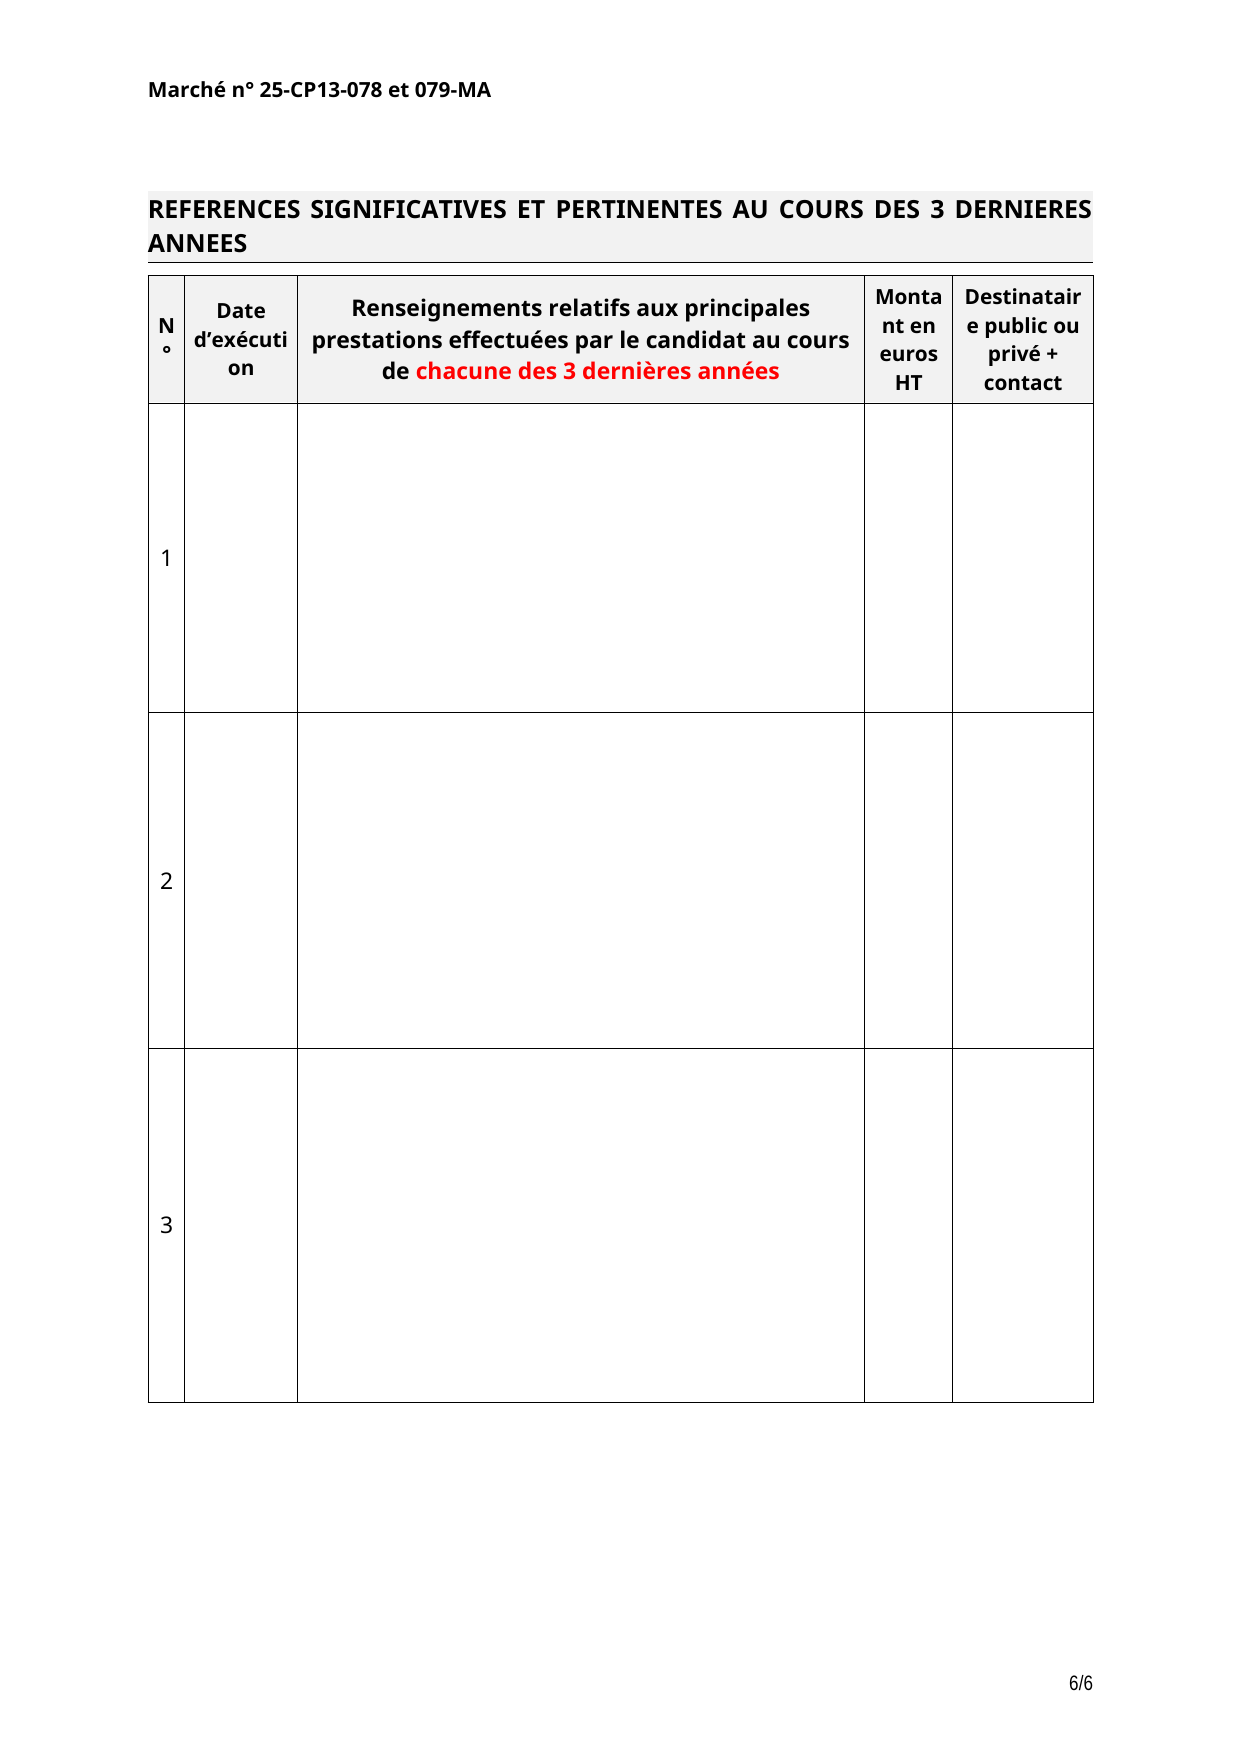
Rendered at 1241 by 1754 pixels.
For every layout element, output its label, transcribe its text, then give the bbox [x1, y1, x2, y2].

table_cell 3 [149, 1049, 184, 1402]
table_cell [865, 404, 952, 712]
table_cell [185, 404, 297, 712]
subtitle references significatives et pertinentes au cours des 3 dernieres annees [148, 191, 1093, 262]
table_cell [865, 1049, 952, 1402]
table_cell 1 [149, 404, 184, 712]
table_cell [953, 713, 1093, 1047]
table_header Date d’exécution [185, 276, 297, 402]
table_cell [865, 713, 952, 1047]
table_cell [185, 1049, 297, 1402]
table_cell [298, 1049, 864, 1402]
table_cell [298, 404, 864, 712]
table_cell [953, 1049, 1093, 1402]
table_header Destinataire public ou privé + contact [953, 276, 1093, 402]
table_header Renseignements relatifs aux principales prestations effectuées par le candidat au cours de chacune des 3 dernières années [298, 276, 864, 402]
table_cell [298, 713, 864, 1047]
table_cell 2 [149, 713, 184, 1047]
table_header Montant en euros HT [865, 276, 952, 402]
table_cell [953, 404, 1093, 712]
table_cell [185, 713, 297, 1047]
table_header N° [149, 276, 184, 402]
